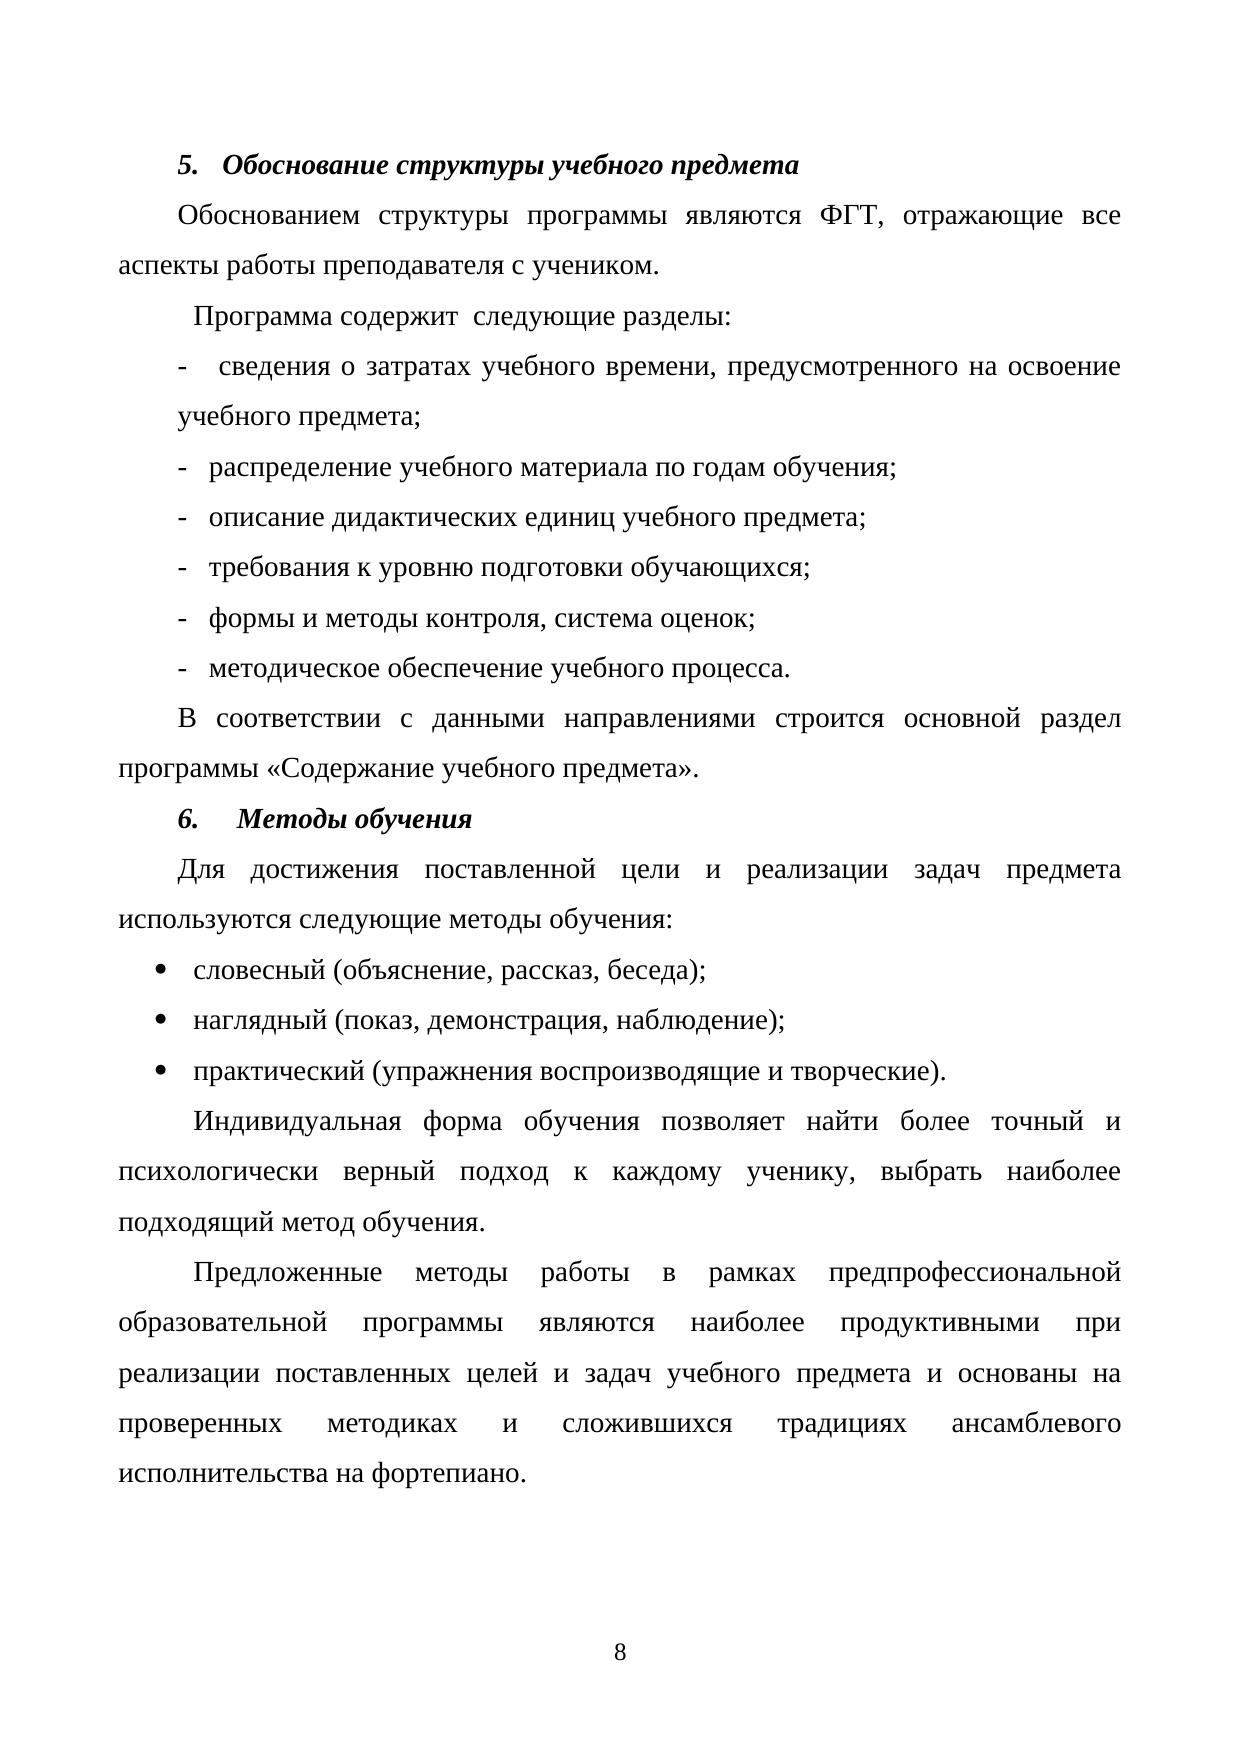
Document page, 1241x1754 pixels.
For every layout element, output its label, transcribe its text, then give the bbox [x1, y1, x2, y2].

text - распределение учебного материала по годам обучения; [177, 449, 1122, 482]
text Программа содержит следующие разделы: [118, 298, 1122, 331]
list наглядный (показ, демонстрация, наблюдение); [156, 1002, 1122, 1036]
list словесный (объяснение, рассказ, беседа); [156, 952, 1122, 986]
text - сведения о затратах учебного времени, предусмотренного на освоение учебного предмета; [177, 348, 1122, 432]
list практический (упражнения воспроизводящие и творческие). [156, 1053, 1122, 1086]
text - формы и методы контроля, система оценок; [177, 600, 1122, 633]
text Обоснованием структуры программы являются ФГТ, отражающие все аспекты работы преподавателя с учеником. [118, 197, 1122, 281]
text - методическое обеспечение учебного процесса. [177, 650, 1122, 683]
list Методы обучения [177, 801, 1122, 834]
text - описание дидактических единиц учебного предмета; [177, 499, 1122, 533]
text В соответствии с данными направлениями строится основной раздел программы «Содержание учебного предмета». [118, 700, 1122, 784]
text Предложенные методы работы в рамках предпрофессиональной образовательной программы являются наиболее продуктивными при реализации поставленных целей и задач учебного предмета и основаны на проверенных методиках и сложившихся традициях ансамблевого исполнительства на фортепиано. [118, 1254, 1122, 1489]
text - требования к уровню подготовки обучающихся; [177, 549, 1122, 583]
text Для достижения поставленной цели и реализации задач предмета используются следующие методы обучения: [118, 851, 1122, 935]
list Обоснование структуры учебного предмета [177, 147, 1122, 180]
text Индивидуальная форма обучения позволяет найти более точный и психологически верный подход к каждому ученику, выбрать наиболее подходящий метод обучения. [118, 1103, 1122, 1237]
